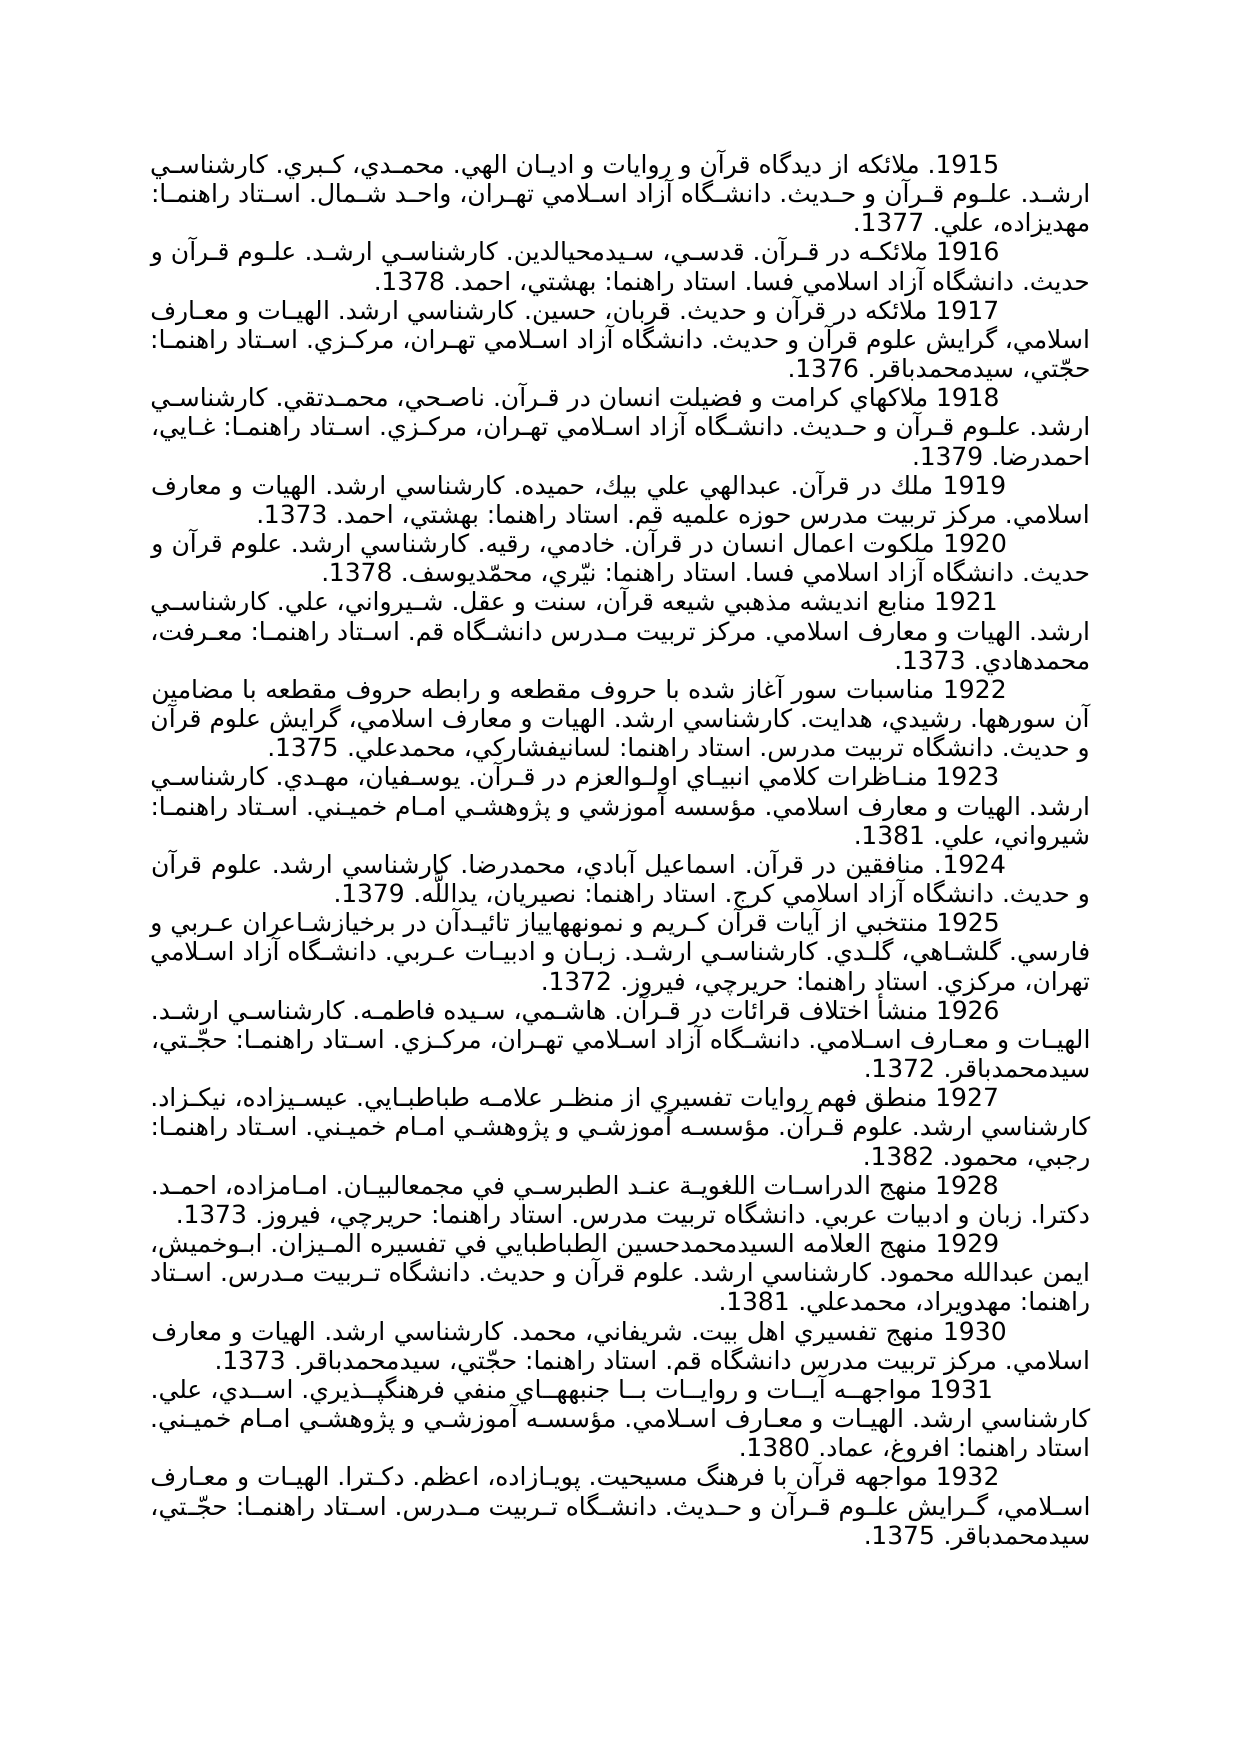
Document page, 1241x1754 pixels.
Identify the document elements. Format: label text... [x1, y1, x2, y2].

text 1926 منشأ اختلاف قرائات در قرآن. هاشمي، سيده فاطمه. كارشناسي ارشد. الهيات و معارف اسلامي. دانشگاه آزاد اسلامي تهران، مركزي. استاد راهنما: حجّتي، سيدمحمدباقر. 1372. [150, 996, 1090, 1083]
text 1920 ملكوت اعمال انسان در قرآن. خادمي، رقيه. كارشناسي ارشد. علوم قرآن و حديث. دانشگاه آزاد اسلامي فسا. استاد راهنما: نيّري، محمّديوسف. 1378. [150, 529, 1090, 587]
text 1928 منهج الدراسات اللغوية عند الطبرسي في مجمع‏البيان. امام‏زاده، احمد. دكترا. زبان و ادبيات عربي. دانشگاه تربيت مدرس. استاد راهنما: حريرچي، فيروز. 1373. [150, 1171, 1090, 1229]
text 1930 منهج تفسيري اهل بيت. شريفاني، محمد. كارشناسي ارشد. الهيات و معارف اسلامي. مركز تربيت مدرس دانشگاه قم. استاد راهنما: حجّتي، سيدمحمدباقر. 1373. [150, 1317, 1090, 1375]
text 1923 مناظرات كلامي انبياي اولوالعزم در قرآن. يوسفيان، مهدي. كارشناسي ارشد. الهيات و معارف اسلامي. مؤسسه آموزشي و پژوهشي امام خميني. استاد راهنما: شيرواني، علي. 1381. [150, 762, 1090, 850]
text 1915. ملائكه از ديدگاه قرآن و روايات و اديان الهي. محمدي، كبري. كارشناسي ارشد. علوم قرآن و حديث. دانشگاه آزاد اسلامي تهران، واحد شمال. استاد راهنما: مهدي‏زاده، علي. 1377. [150, 150, 1090, 237]
text 1917 ملائكه در قرآن و حديث. قربان، حسين. كارشناسي ارشد. الهيات و معارف اسلامي، گرايش علوم قرآن و حديث. دانشگاه آزاد اسلامي تهران، مركزي. استاد راهنما: حجّتي، سيدمحمدباقر. 1376. [150, 296, 1090, 383]
text 1929 منهج العلامه السيدمحمدحسين الطباطبايي في تفسيره الميزان. ابوخميش، ايمن عبدالله محمود. كارشناسي ارشد. علوم قرآن و حديث. دانشگاه تربيت مدرس. استاد راهنما: مهدوي‏راد، محمدعلي. 1381. [150, 1229, 1090, 1317]
text 1916 ملائكه در قرآن. قدسي، سيدمحي‏الدين. كارشناسي ارشد. علوم قرآن و حديث. دانشگاه آزاد اسلامي فسا. استاد راهنما: بهشتي، احمد. 1378. [150, 237, 1090, 296]
text 1925 منتخبي از آيات قرآن كريم و نمونه‏هايي‏از تائيدآن در برخي‏ازشاعران عربي و فارسي. گلشاهي، گلدي. كارشناسي ارشد. زبان و ادبيات عربي. دانشگاه آزاد اسلامي تهران، مركزي. استاد راهنما: حريرچي، فيروز. 1372. [150, 908, 1090, 996]
text 1924. منافقين در قرآن. اسماعيل آبادي، محمدرضا. كارشناسي ارشد. علوم قرآن و حديث. دانشگاه آزاد اسلامي كرج. استاد راهنما: نصيريان، يداللَّه. 1379. [150, 850, 1090, 908]
text 1919 ملك در قرآن. عبدالهي علي بيك، حميده. كارشناسي ارشد. الهيات و معارف اسلامي. مركز تربيت مدرس حوزه علميه قم. استاد راهنما: بهشتي، احمد. 1373. [150, 471, 1090, 529]
text 1918 ملاك‏هاي كرامت و فضيلت انسان در قرآن. ناصحي، محمدتقي. كارشناسي ارشد. علوم قرآن و حديث. دانشگاه آزاد اسلامي تهران، مركزي. استاد راهنما: غايي، احمدرضا. 1379. [150, 383, 1090, 471]
text 1927 منطق فهم روايات تفسيري از منظر علامه طباطبايي. عيسي‏زاده، نيكزاد. كارشناسي ارشد. علوم قرآن. مؤسسه آموزشي و پژوهشي امام خميني. استاد راهنما: رجبي، محمود. 1382. [150, 1083, 1090, 1171]
text 1931 مواجهه آيات و روايات با جنبه‏هاي منفي فرهنگ‏پذيري. اسدي، علي. كارشناسي ارشد. الهيات و معارف اسلامي. مؤسسه آموزشي و پژوهشي امام خميني. استاد راهنما: افروغ، عماد. 1380. [150, 1375, 1090, 1462]
text 1932 مواجهه قرآن با فرهنگ مسيحيت. پويازاده، اعظم. دكترا. الهيات و معارف اسلامي، گرايش علوم قرآن و حديث. دانشگاه تربيت مدرس. استاد راهنما: حجّتي، سيدمحمدباقر. 1375. [150, 1462, 1090, 1550]
text 1921 منابع انديشه مذهبي شيعه قرآن، سنت و عقل. شيرواني، علي. كارشناسي ارشد. الهيات و معارف اسلامي. مركز تربيت مدرس دانشگاه قم. استاد راهنما: معرفت، محمدهادي. 1373. [150, 587, 1090, 675]
text 1922 مناسبات سور آغاز شده با حروف مقطعه و رابطه حروف مقطعه با مضامين آن سوره‏ها. رشيدي، هدايت. كارشناسي ارشد. الهيات و معارف اسلامي، گرايش علوم قرآن و حديث. دانشگاه تربيت مدرس. استاد راهنما: لساني‏فشاركي، محمدعلي. 1375. [150, 675, 1090, 762]
